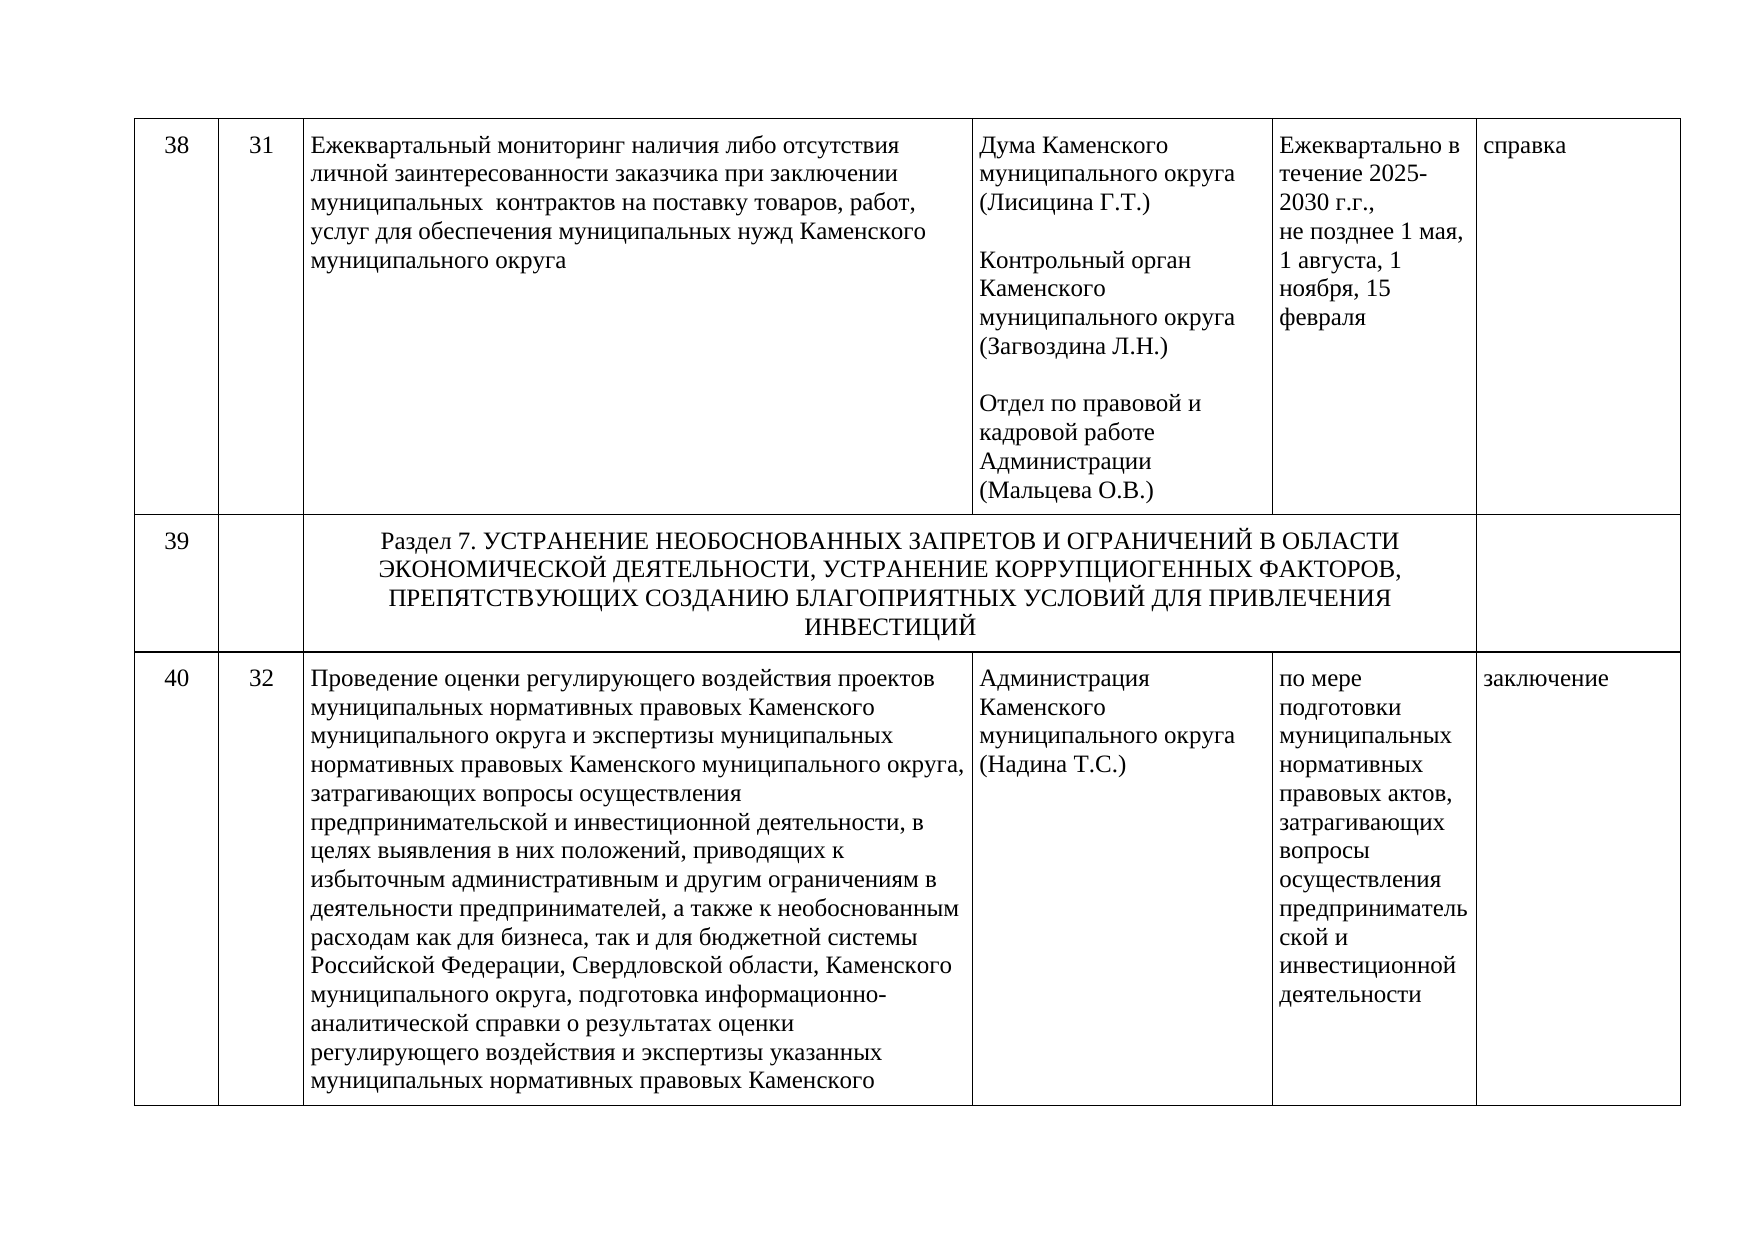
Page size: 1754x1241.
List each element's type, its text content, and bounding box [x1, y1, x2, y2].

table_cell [1273, 653, 1476, 1105]
table_cell [1477, 515, 1680, 651]
table_cell 40 [135, 653, 218, 1105]
table_cell 31 [219, 119, 303, 514]
table_cell Ежеквартальный мониторинг наличия либо отсутствия личной заинтересованности заказчика при заключении муниципальных контрактов на поставку товаров, работ, услуг для обеспечения муниципальных нужд Каменского муниципального округа [304, 119, 972, 514]
table_cell [219, 515, 303, 651]
table_cell 32 [219, 653, 303, 1105]
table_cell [304, 653, 972, 1105]
table_cell справка [1477, 119, 1680, 514]
table_cell Раздел 7. УСТРАНЕНИЕ НЕОБОСНОВАННЫХ ЗАПРЕТОВ И ОГРАНИЧЕНИЙ В ОБЛАСТИ ЭКОНОМИЧЕСКОЙ ДЕЯТЕЛЬНОСТИ, УСТРАНЕНИЕ КОРРУПЦИОГЕННЫХ ФАКТОРОВ, ПРЕПЯТСТВУЮЩИХ СОЗДАНИЮ БЛАГОПРИЯТНЫХ УСЛОВИЙ ДЛЯ ПРИВЛЕЧЕНИЯ ИНВЕСТИЦИЙ [304, 515, 1476, 651]
table_cell Ежеквартально в течение 2025-2030 г.г., не позднее 1 мая, 1 августа, 1 ноября, 15 февраля [1273, 119, 1476, 514]
table_cell 38 [135, 119, 218, 514]
table_cell Дума Каменского муниципального округа (Лисицина Г.Т.) Контрольный орган Каменского муниципального округа (Загвоздина Л.Н.) Отдел по правовой и кадровой работе Администрации (Мальцева О.В.) [973, 119, 1272, 514]
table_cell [973, 653, 1272, 1105]
table_cell заключение [1477, 653, 1680, 1105]
table_cell 39 [135, 515, 218, 651]
